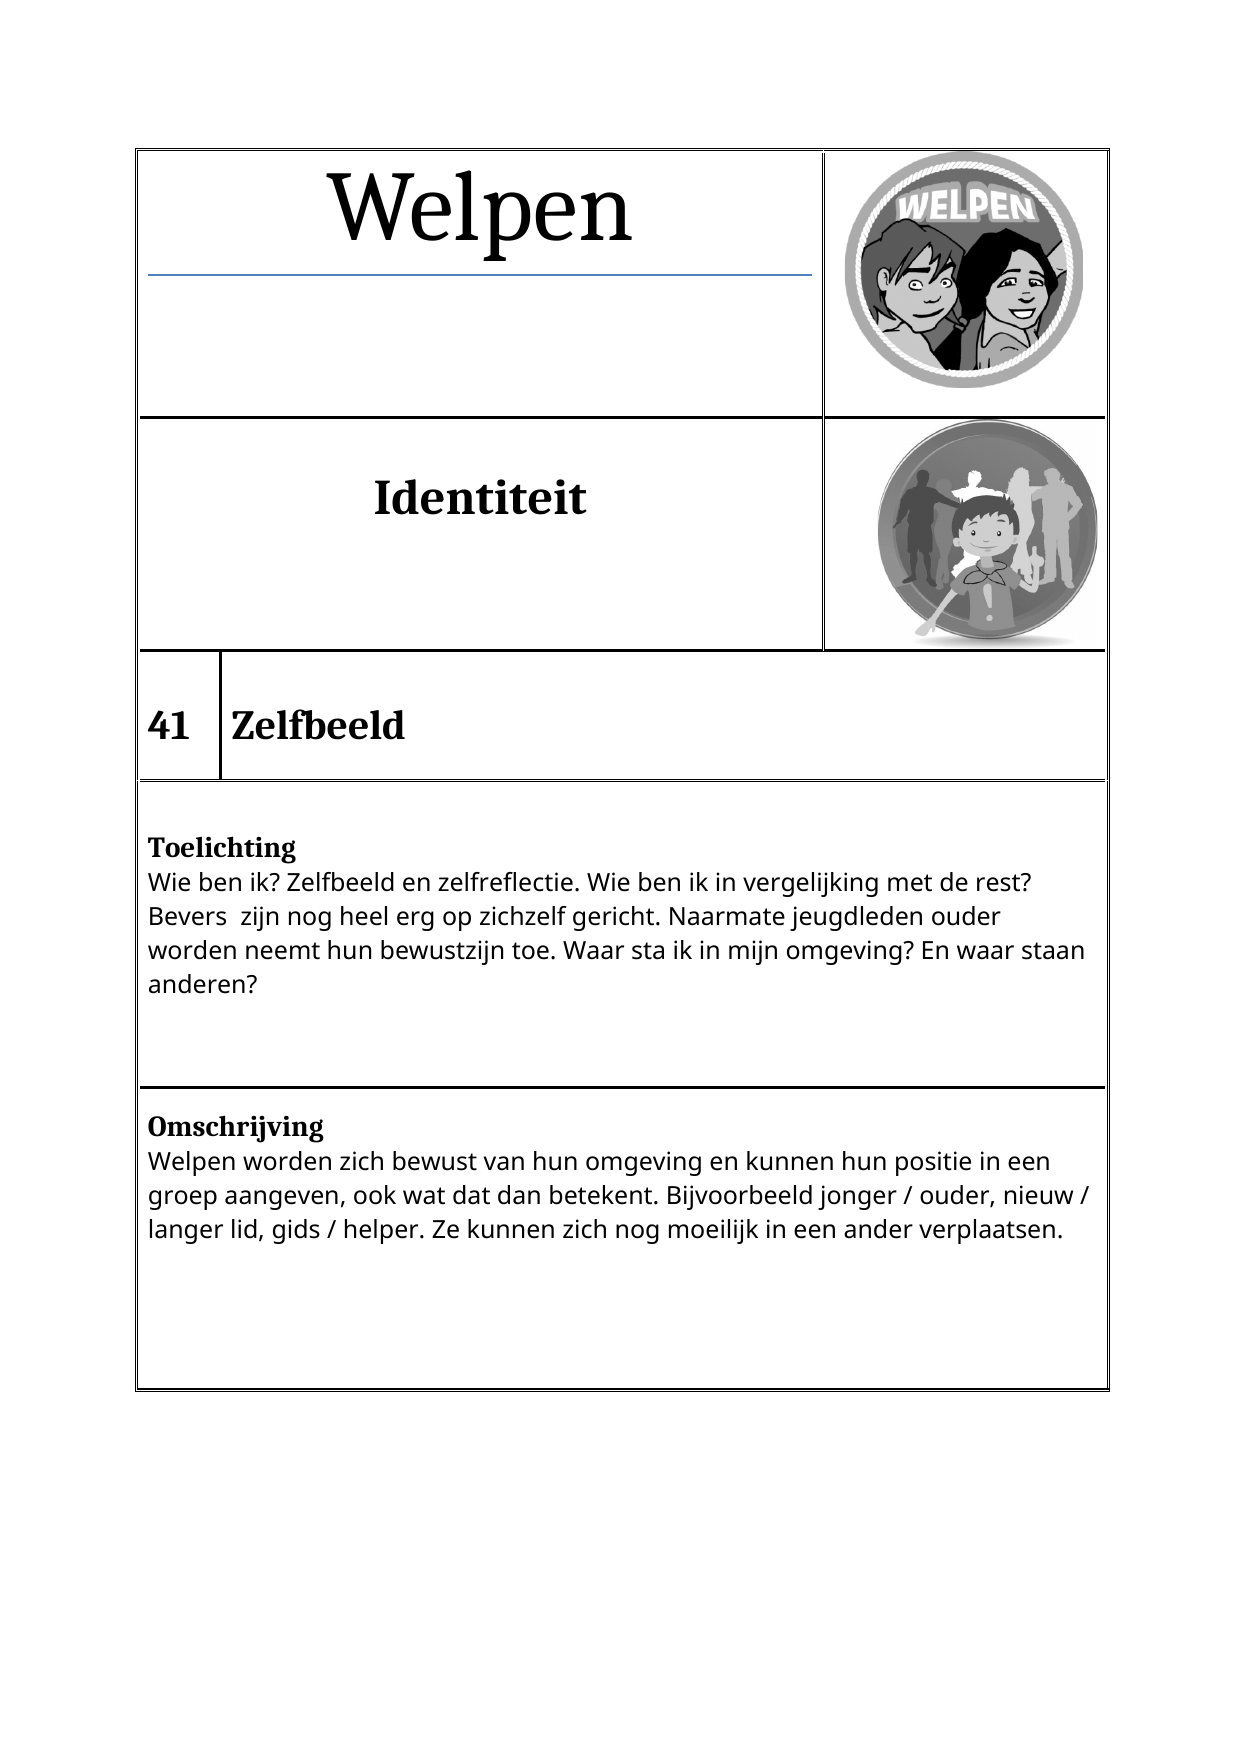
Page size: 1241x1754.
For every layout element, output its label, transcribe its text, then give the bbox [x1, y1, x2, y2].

table_header Welpen [138, 151, 824, 416]
table_cell Identiteit [138, 416, 822, 649]
table_cell [1098, 416, 1107, 649]
table_header [824, 151, 1107, 416]
table_cell Zelfbeeld [222, 649, 1107, 778]
table_cell [825, 419, 877, 649]
picture [877, 419, 1098, 649]
table_cell Omschrijving Welpen worden zich bewust van hun omgeving en kunnen hun positie in een groep aangeven, ook wat dat dan betekent. Bijvoorbeeld jonger / ouder, nieuw / langer lid, gids / helper. Ze kunnen zich nog moeilijk in een ander verplaatsen. [138, 1086, 1107, 1388]
table_cell 41 [138, 649, 219, 778]
table_cell Toelichting Wie ben ik? Zelfbeeld en zelfreflectie. Wie ben ik in vergelijking met de rest? Bevers zijn nog heel erg op zichzelf gericht. Naarmate jeugdleden ouder worden neemt hun bewustzijn toe. Waar sta ik in mijn omgeving? En waar staan anderen? [138, 779, 1107, 1086]
